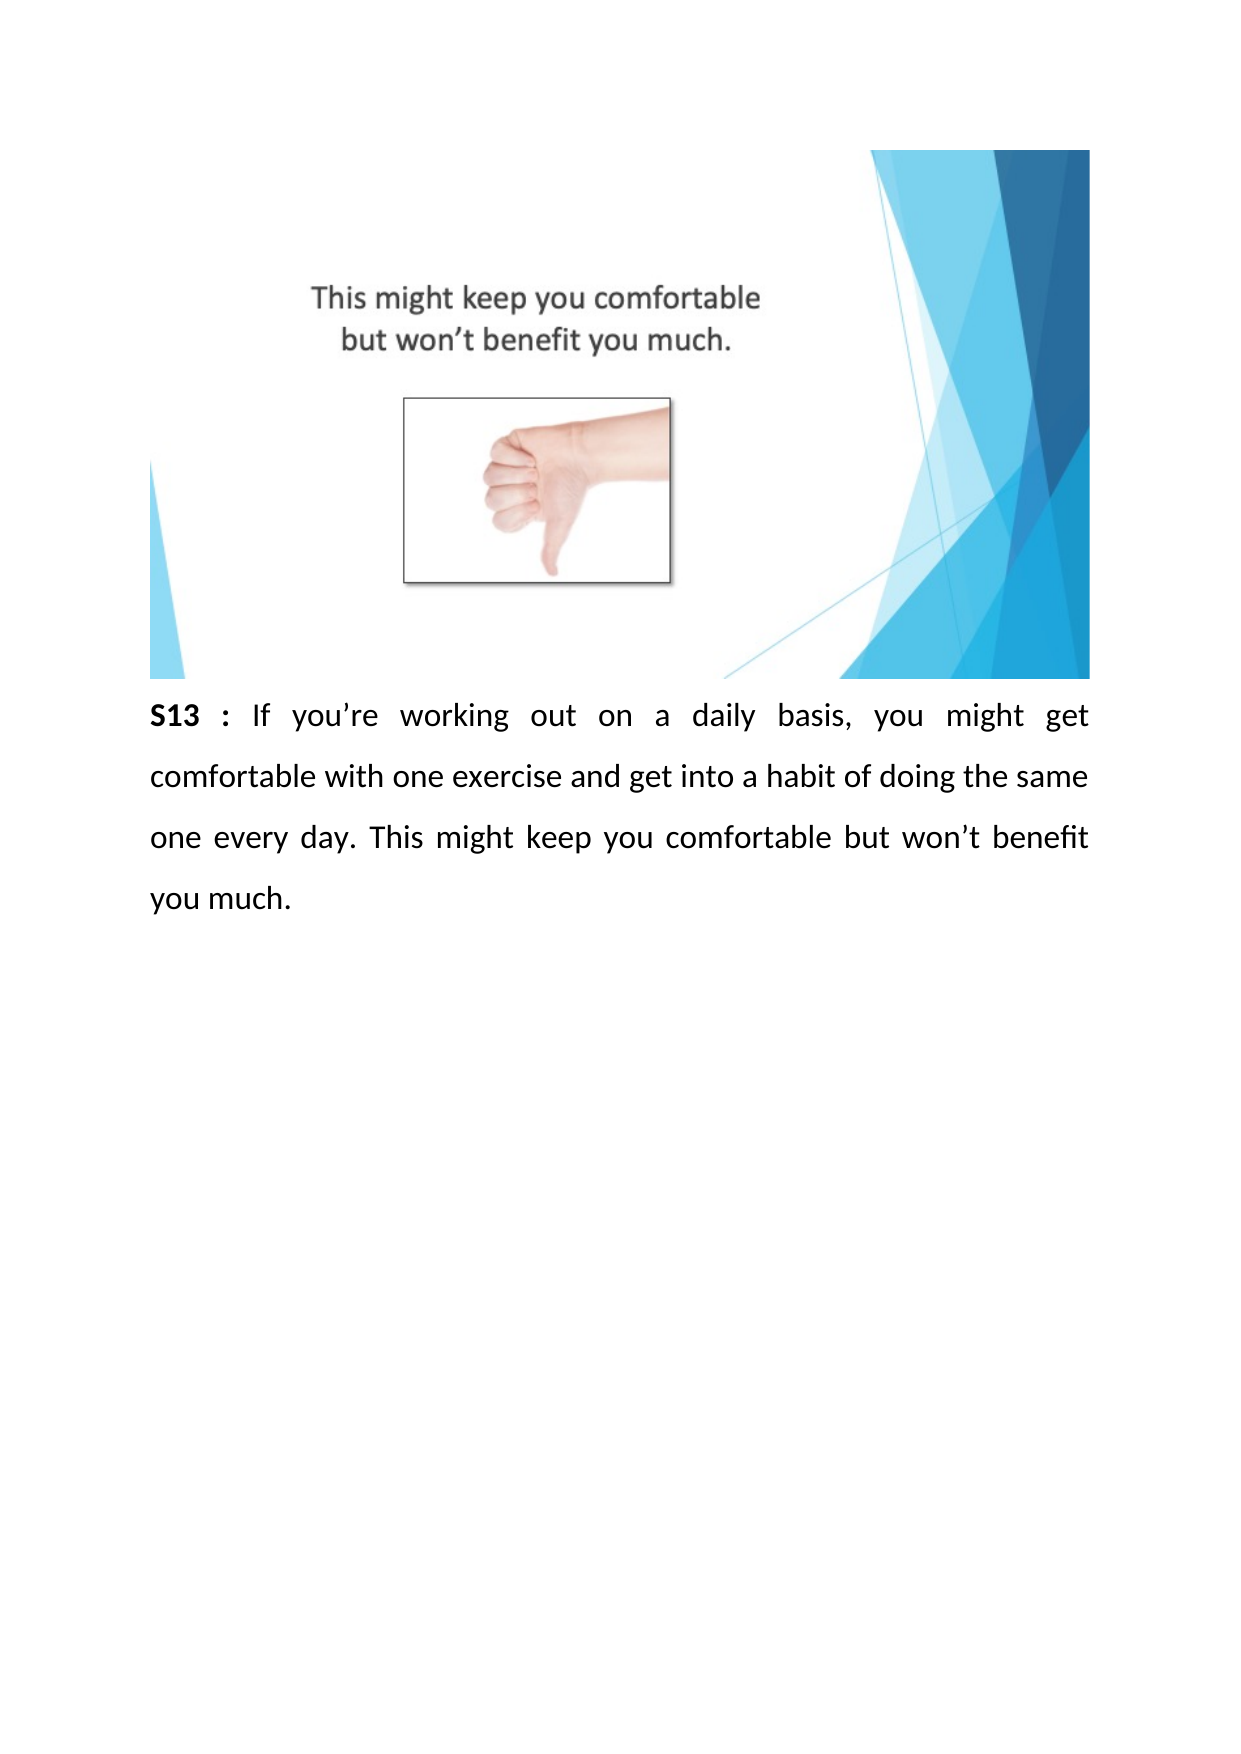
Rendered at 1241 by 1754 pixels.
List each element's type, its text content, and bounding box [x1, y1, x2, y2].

picture [150, 150, 1090, 679]
text S13 : If you’re working out on a daily basis, you might get comfortable with one exercise and get into a habit of doing the same one every day. This might keep you comfortable but won’t benefit you much. [150, 694, 1090, 918]
